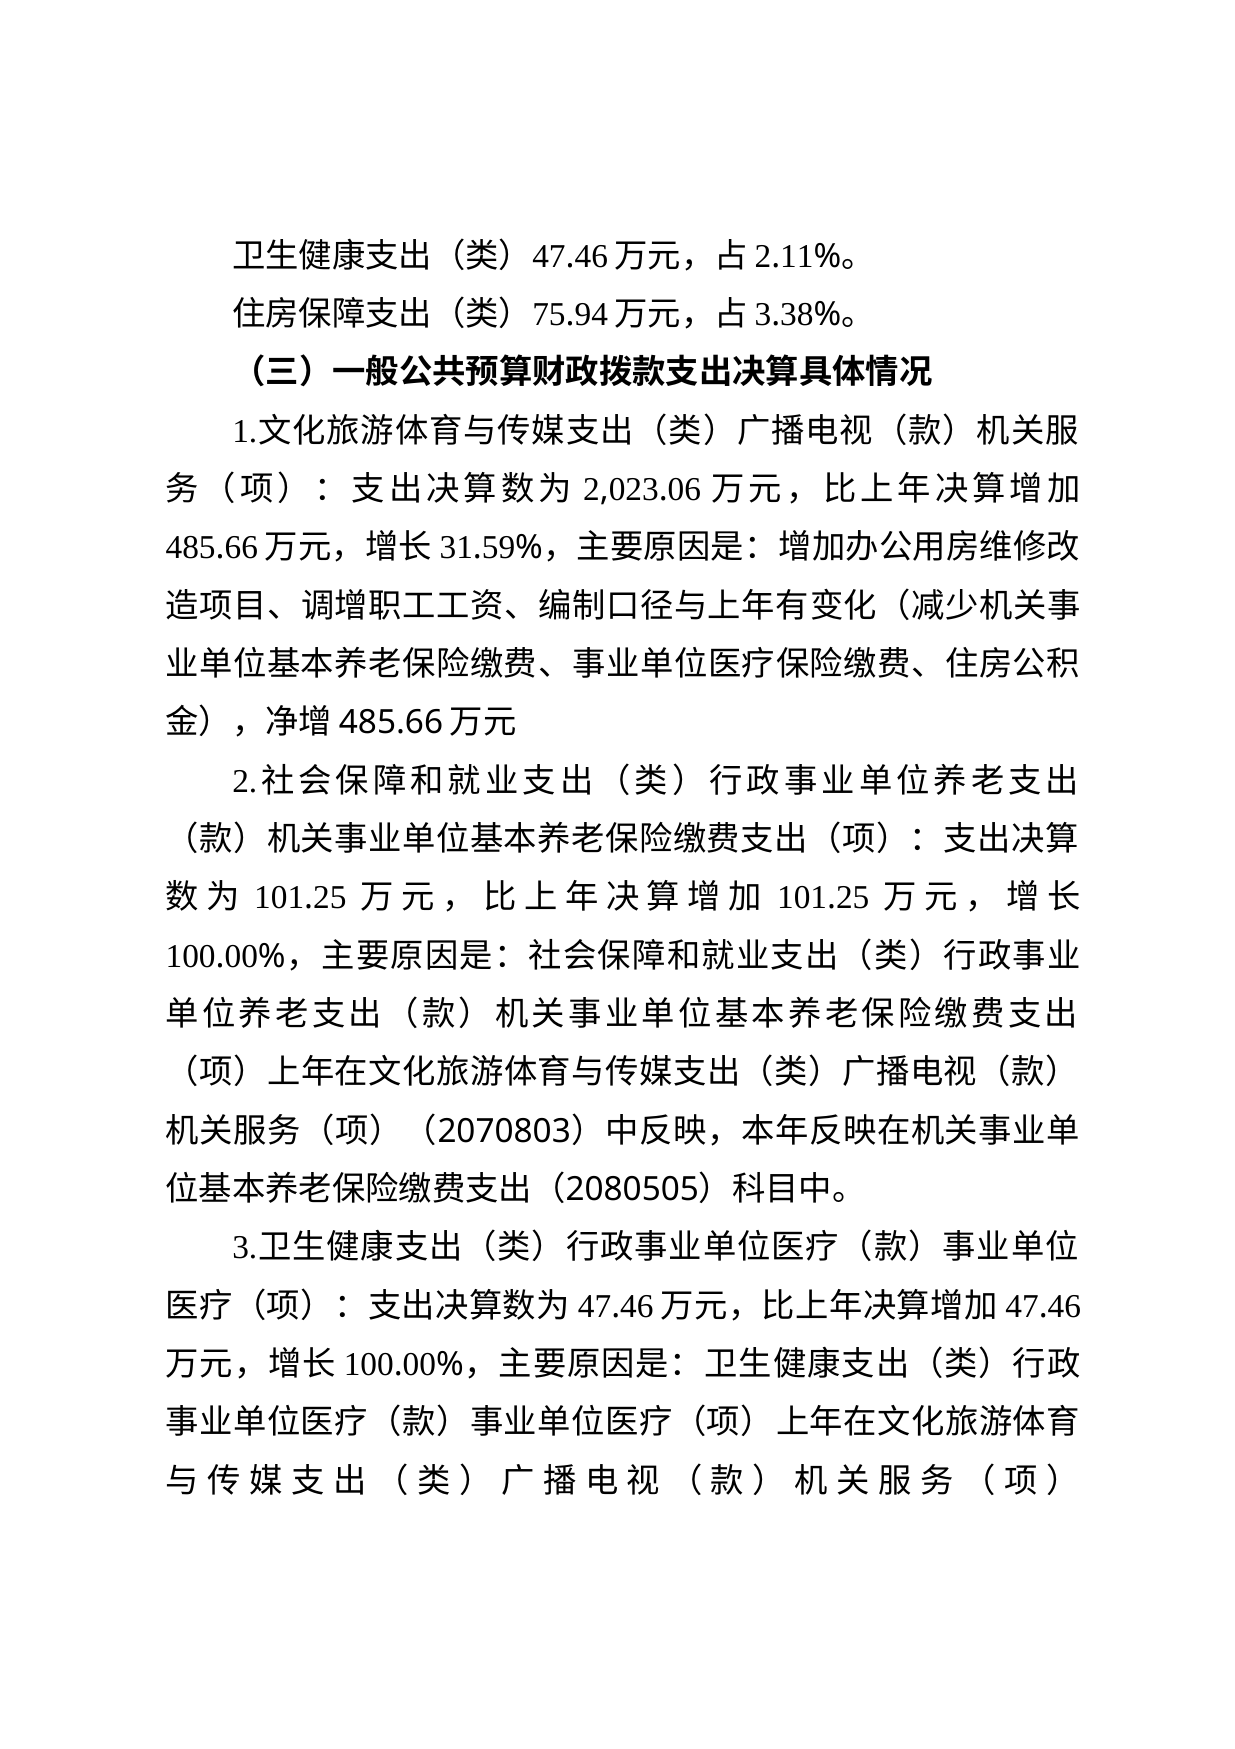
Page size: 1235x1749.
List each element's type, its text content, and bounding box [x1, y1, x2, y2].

text 2.社会保障和就业支出（类）行政事业单位养老支出（款）机关事业单位基本养老保险缴费支出（项）：支出决算数为101.25万元，比上年决算增加101.25万元，增长100.00%，主要原因是：社会保障和就业支出（类）行政事业单位养老支出（款）机关事业单位基本养老保险缴费支出（项）上年在文化旅游体育与传媒支出（类）广播电视（款）机关服务（项）（2070803）中反映，本年反映在机关事业单位基本养老保险缴费支出（2080505）科目中。 [165, 743, 1081, 1210]
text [165, 1210, 1081, 1502]
text 住房保障支出（类）75.94万元，占3.38%。 [165, 277, 1081, 335]
text 1.文化旅游体育与传媒支出（类）广播电视（款）机关服务（项）：支出决算数为2,023.06万元，比上年决算增加485.66万元，增长31.59%，主要原因是：增加办公用房维修改造项目、调增职工工资、编制口径与上年有变化（减少机关事业单位基本养老保险缴费、事业单位医疗保险缴费、住房公积金），净增485.66万元 [165, 393, 1081, 743]
text 卫生健康支出（类）47.46万元，占2.11%。 [165, 218, 1081, 277]
text （三）一般公共预算财政拨款支出决算具体情况 [165, 335, 1081, 393]
